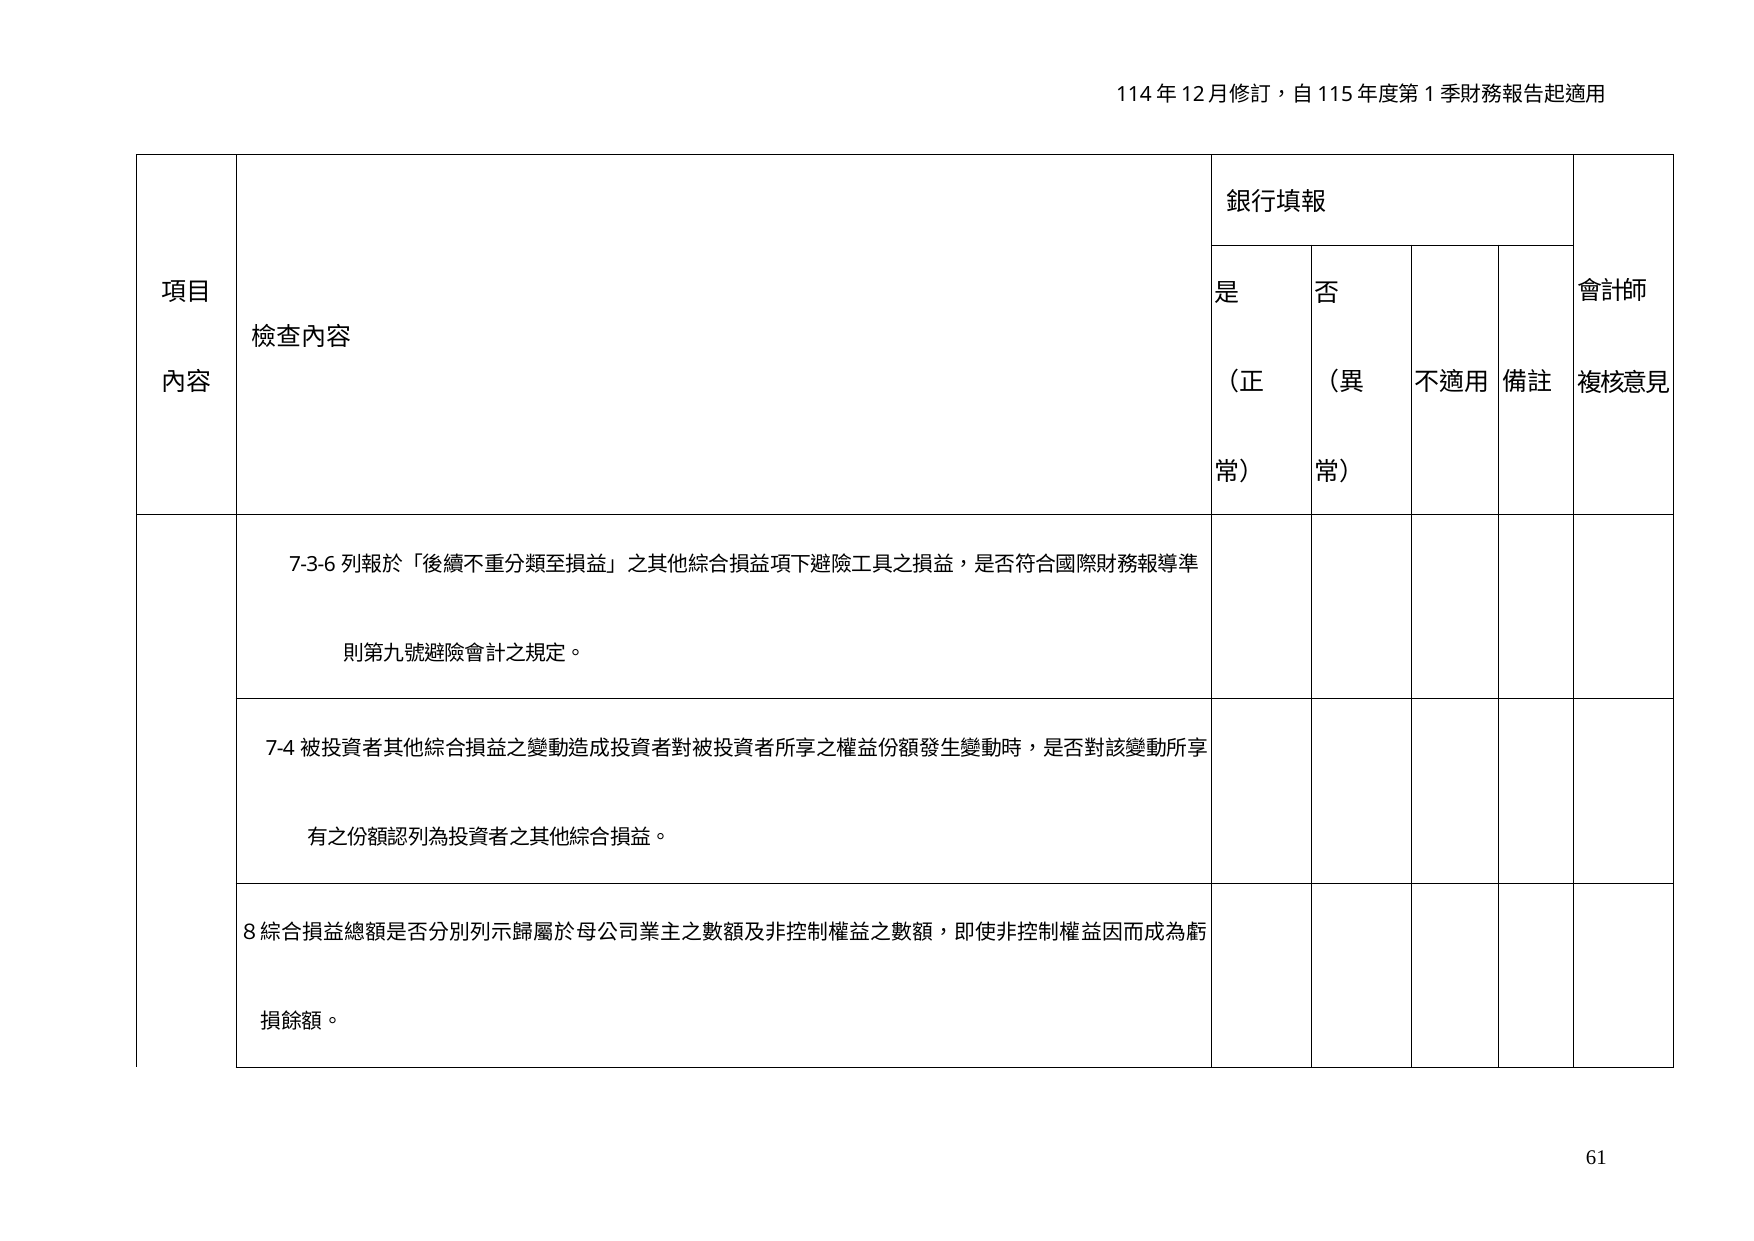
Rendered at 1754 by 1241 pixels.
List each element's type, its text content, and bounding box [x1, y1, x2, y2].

table_cell [1212, 515, 1311, 698]
table_cell 否 （異常） [1312, 246, 1411, 514]
table_cell [1412, 515, 1498, 698]
table_cell 7-4 被投資者其他綜合損益之變動造成投資者對被投資者所享之權益份額發生變動時，是否對該變動所享有之份額認列為投資者之其他綜合損益。 [237, 699, 1211, 882]
table_cell [1312, 699, 1411, 882]
table_cell [1312, 515, 1411, 698]
table_header 檢查內容 [237, 155, 1211, 514]
table_cell [1574, 515, 1673, 698]
table_cell [1499, 884, 1573, 1067]
table_cell 備註 [1499, 246, 1573, 514]
table_cell [1412, 884, 1498, 1067]
table_header 銀行填報 [1212, 155, 1573, 244]
table_cell [1212, 699, 1311, 882]
table_cell ８綜合損益總額是否分別列示歸屬於母公司業主之數額及非控制權益之數額，即使非控制權益因而成為虧損餘額。 [237, 884, 1211, 1067]
table_cell [1499, 515, 1573, 698]
table_header 會計師 複核意見 [1574, 155, 1673, 514]
table_cell [1574, 884, 1673, 1067]
table_cell 是 （正常） [1212, 246, 1311, 514]
table_cell [1574, 699, 1673, 882]
table_cell [1499, 699, 1573, 882]
table_cell 不適用 [1412, 246, 1498, 514]
table_cell [1212, 884, 1311, 1067]
table_cell 7-3-6 列報於「後續不重分類至損益」之其他綜合損益項下避險工具之損益，是否符合國際財務報導準則第九號避險會計之規定。 [237, 515, 1211, 698]
table_header 項目 內容 [137, 155, 236, 514]
table_cell [1312, 884, 1411, 1067]
table_cell [1412, 699, 1498, 882]
